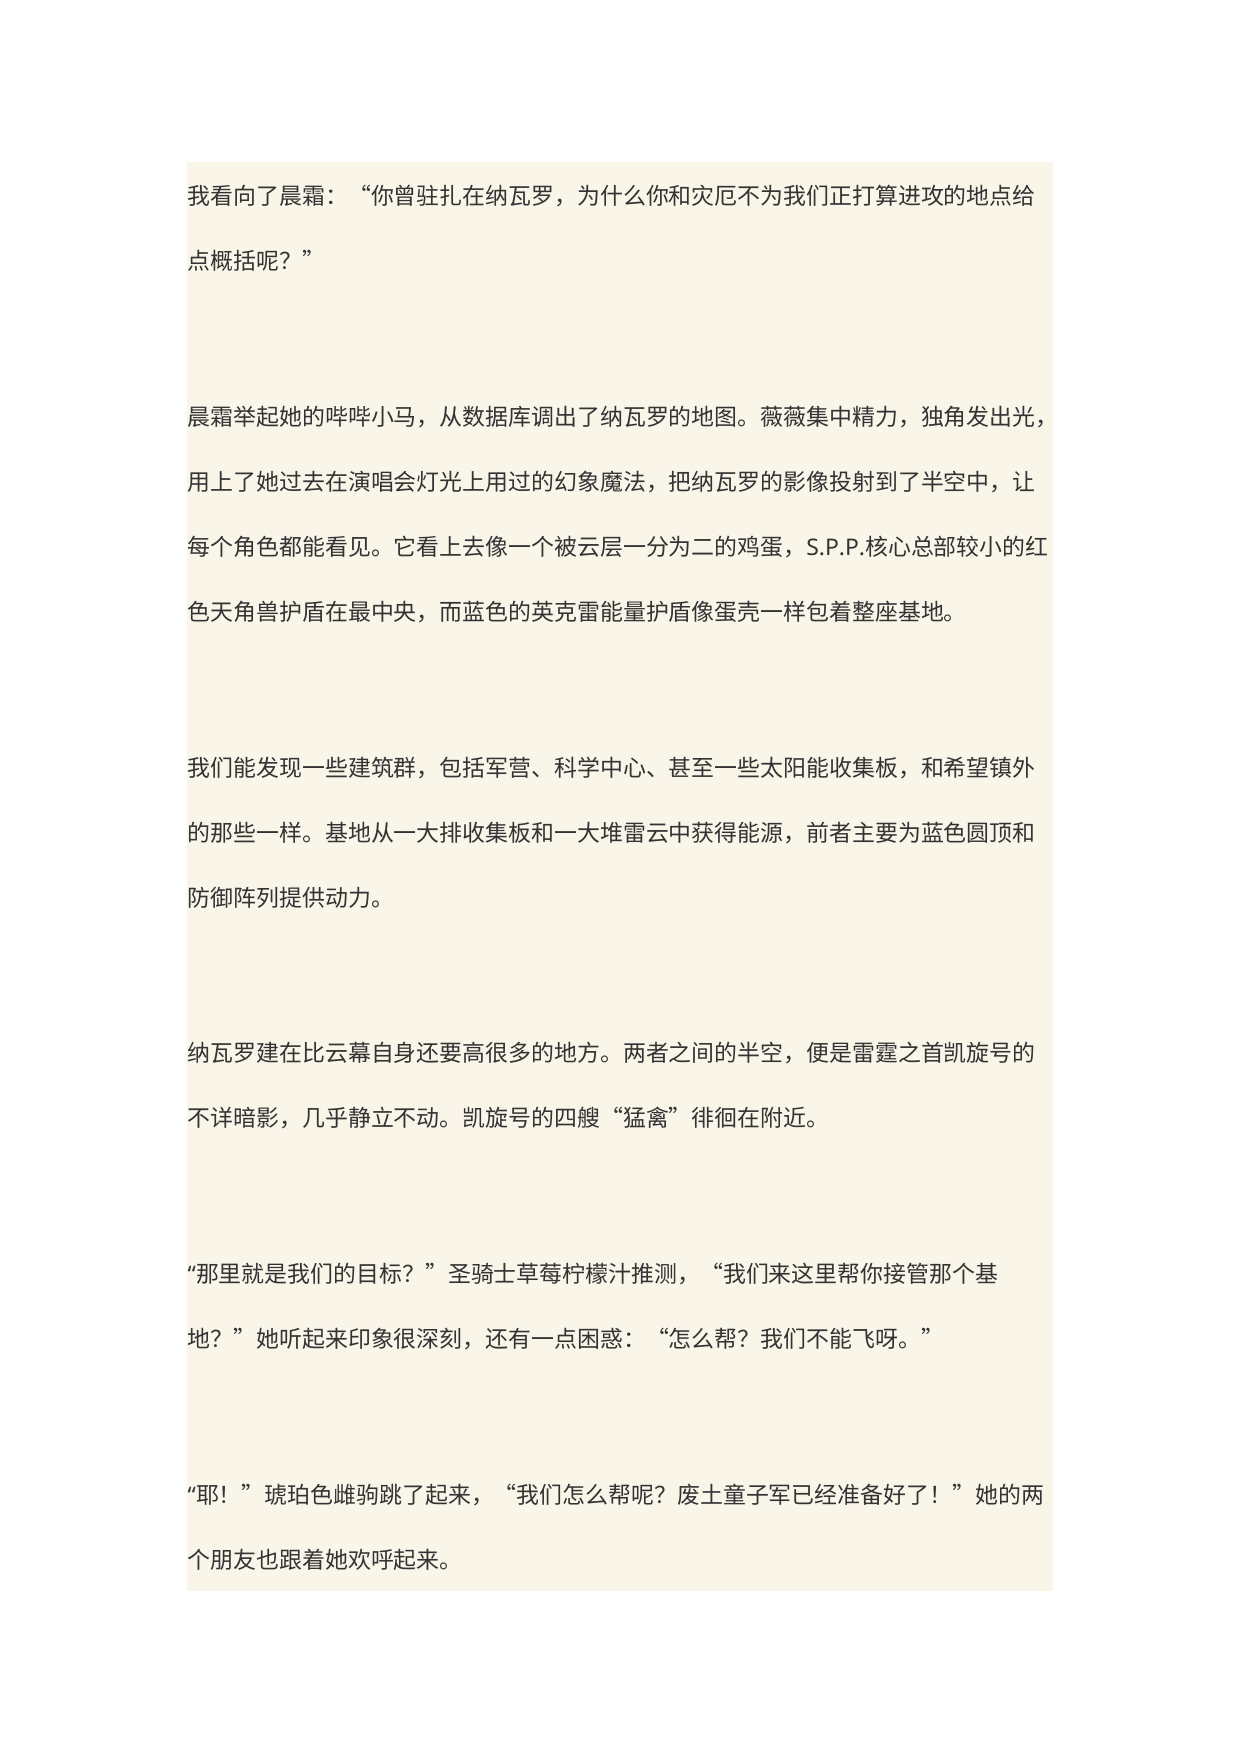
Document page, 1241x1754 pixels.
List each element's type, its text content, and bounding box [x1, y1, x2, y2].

text 晨霜举起她的哔哔小马，从数据库调出了纳瓦罗的地图。薇薇集中精力，独角发出光，用上了她过去在演唱会灯光上用过的幻象魔法，把纳瓦罗的影像投射到了半空中，让每个角色都能看见。它看上去像一个被云层一分为二的鸡蛋，S.P.P.核心总部较小的红色天角兽护盾在最中央，而蓝色的英克雷能量护盾像蛋壳一样包着整座基地。 [187, 383, 1053, 643]
text “那里就是我们的目标？”圣骑士草莓柠檬汁推测，“我们来这里帮你接管那个基地？”她听起来印象很深刻，还有一点困惑：“怎么帮？我们不能飞呀。” [187, 1240, 1053, 1370]
text “耶！”琥珀色雌驹跳了起来，“我们怎么帮呢？废土童子军已经准备好了！”她的两个朋友也跟着她欢呼起来。 [187, 1461, 1053, 1591]
text 纳瓦罗建在比云幕自身还要高很多的地方。两者之间的半空，便是雷霆之首凯旋号的不详暗影，几乎静立不动。凯旋号的四艘“猛禽”徘徊在附近。 [187, 1019, 1053, 1149]
text 我们能发现一些建筑群，包括军营、科学中心、甚至一些太阳能收集板，和希望镇外的那些一样。基地从一大排收集板和一大堆雷云中获得能源，前者主要为蓝色圆顶和防御阵列提供动力。 [187, 734, 1053, 929]
text 我看向了晨霜：“你曾驻扎在纳瓦罗，为什么你和灾厄不为我们正打算进攻的地点给点概括呢？” [187, 162, 1053, 292]
